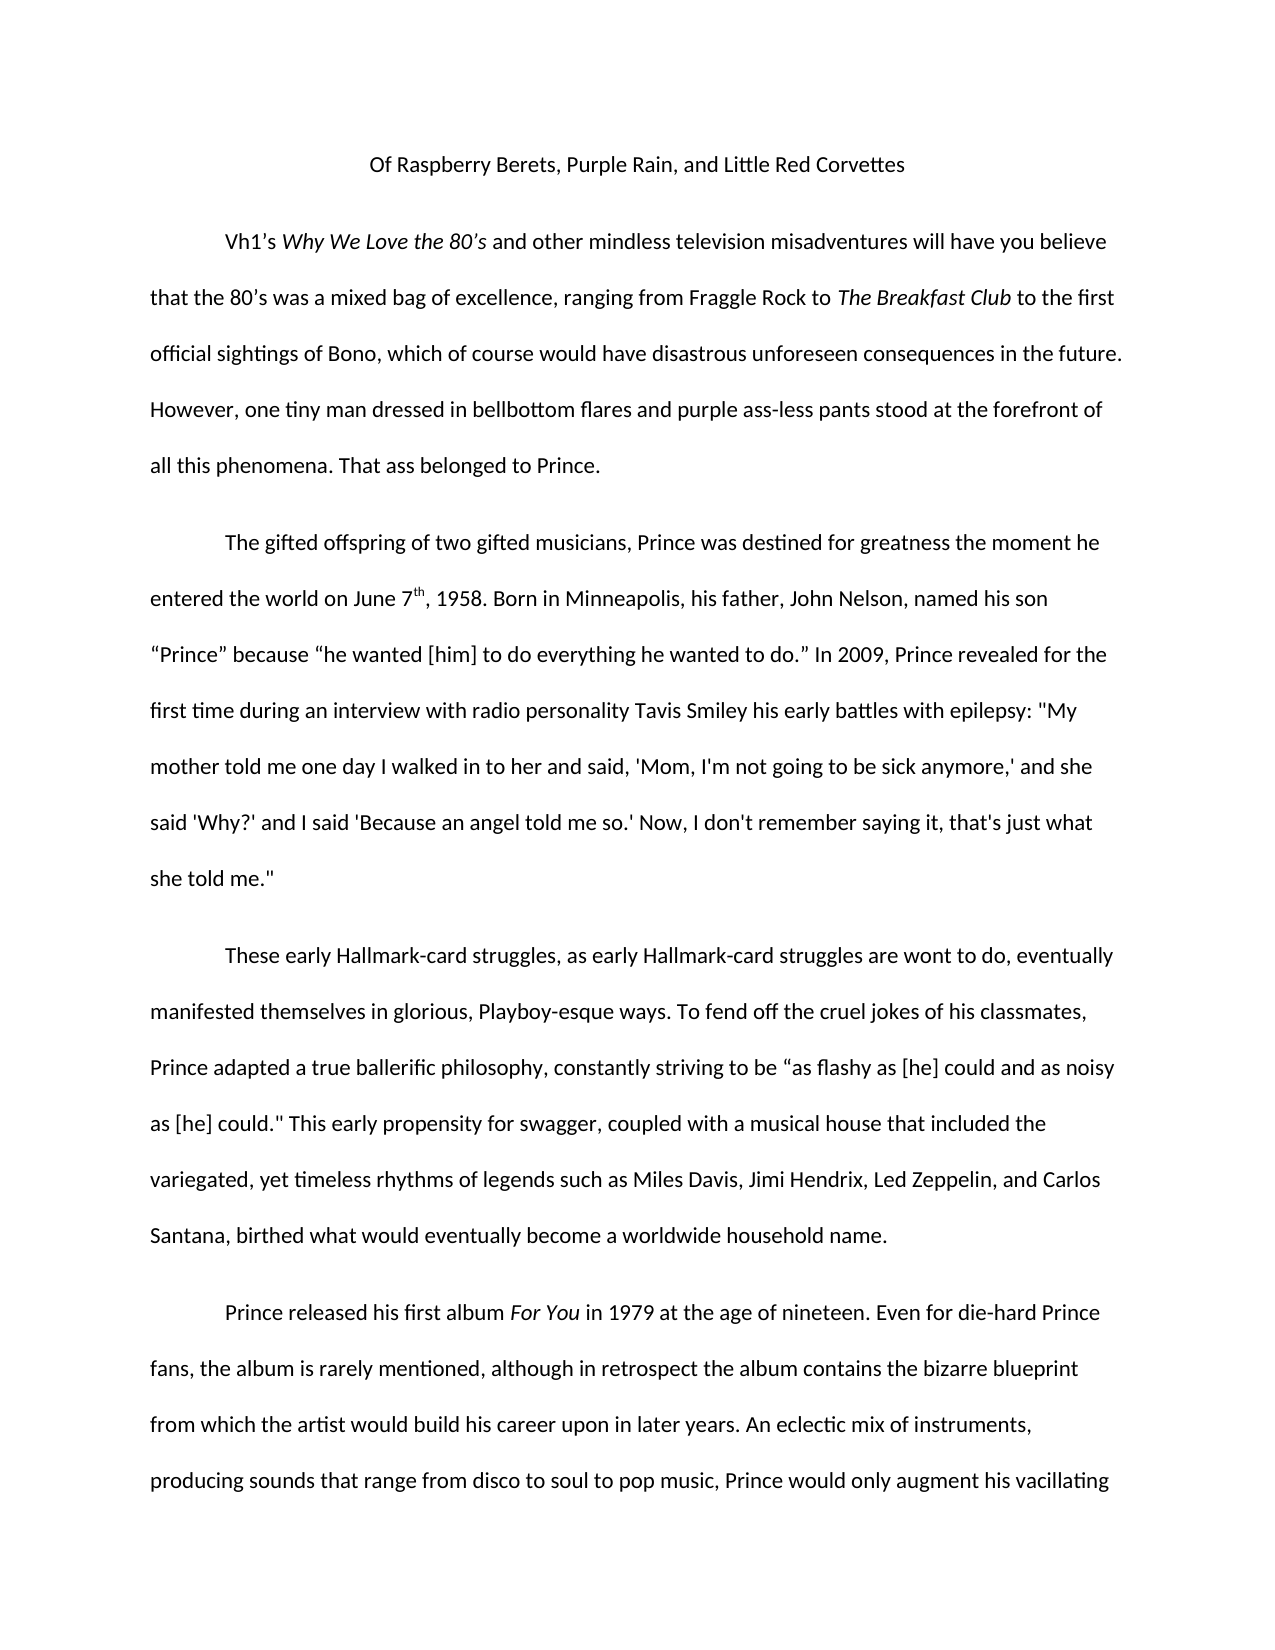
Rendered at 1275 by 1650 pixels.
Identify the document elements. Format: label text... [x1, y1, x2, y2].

text These early Hallmark-card struggles, as early Hallmark-card struggles are wont to do, eventually manifested themselves in glorious, Playboy-esque ways. To fend off the cruel jokes of his classmates, Prince adapted a true ballerific philosophy, constantly striving to be “as flashy as [he] could and as noisy as [he] could." This early propensity for swagger, coupled with a musical house that included the variegated, yet timeless rhythms of legends such as Miles Davis, Jimi Hendrix, Led Zeppelin, and Carlos Santana, birthed what would eventually become a worldwide household name. [150, 941, 1125, 1249]
text Vh1’s Why We Love the 80’s and other mindless television misadventures will have you believe that the 80’s was a mixed bag of excellence, ranging from Fraggle Rock to The Breakfast Club to the first official sightings of Bono, which of course would have disastrous unforeseen consequences in the future. However, one tiny man dressed in bellbottom flares and purple ass-less pants stood at the forefront of all this phenomena. That ass belonged to Prince. [150, 227, 1125, 479]
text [150, 1298, 1125, 1494]
text The gifted offspring of two gifted musicians, Prince was destined for greatness the moment he entered the world on June 7th, 1958. Born in Minneapolis, his father, John Nelson, named his son “Prince” because “he wanted [him] to do everything he wanted to do.” In 2009, Prince revealed for the first time during an interview with radio personality Tavis Smiley his early battles with epilepsy: "My mother told me one day I walked in to her and said, 'Mom, I'm not going to be sick anymore,' and she said 'Why?' and I said 'Because an angel told me so.' Now, I don't remember saying it, that's just what she told me." [150, 528, 1125, 892]
text Of Raspberry Berets, Purple Rain, and Little Red Corvettes [150, 150, 1125, 178]
